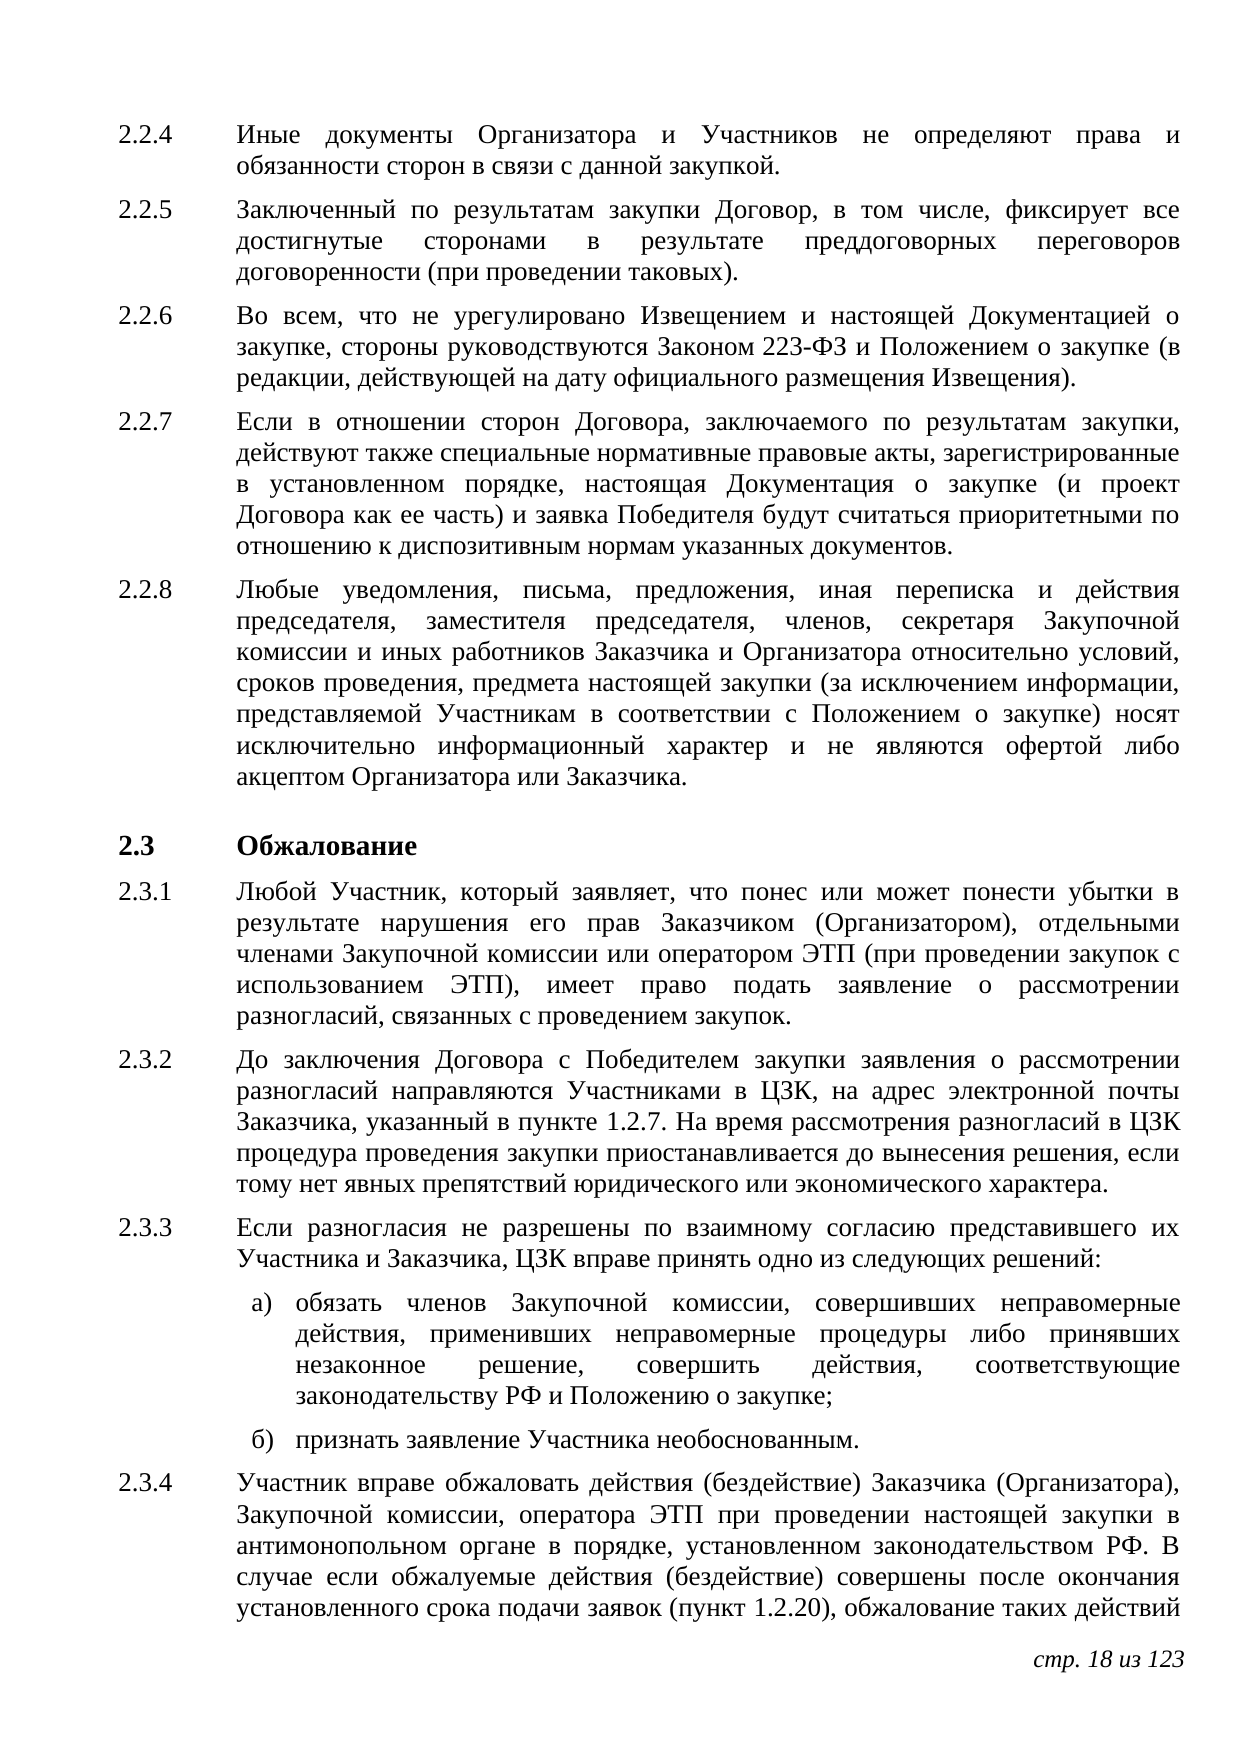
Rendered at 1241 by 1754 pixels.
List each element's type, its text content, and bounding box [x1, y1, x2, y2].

text До заключения Договора с Победителем закупки заявления о рассмотрении разногласий направляются Участниками в ЦЗК, на адрес электронной почты Заказчика, указанный в пункте 1.2.7. На время рассмотрения разногласий в ЦЗК процедура проведения закупки приостанавливается до вынесения решения, если тому нет явных препятствий юридического или экономического характера. [118, 1043, 1181, 1198]
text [118, 1467, 1181, 1622]
text Если разногласия не разрешены по взаимному согласию представившего их Участника и Заказчика, ЦЗК вправе принять одно из следующих решений: [118, 1211, 1181, 1273]
list Заключенный по результатам закупки Договор, в том числе, фиксирует все достигнутые сторонами в результате преддоговорных переговоров договоренности (при проведении таковых). [118, 193, 1181, 286]
list Если в отношении сторон Договора, заключаемого по результатам закупки, действуют также специальные нормативные правовые акты, зарегистрированные в установленном порядке, настоящая Документация о закупке (и проект Договора как ее часть) и заявка Победителя будут считаться приоритетными по отношению к диспозитивным нормам указанных документов. [118, 405, 1181, 561]
list обязать членов Закупочной комиссии, совершивших неправомерные действия, применивших неправомерные процедуры либо принявших незаконное решение, совершить действия, соответствующие законодательству РФ и Положению о закупке; [251, 1286, 1181, 1410]
subtitle Обжалование [118, 828, 1181, 862]
list Во всем, что не урегулировано Извещением и настоящей Документацией о закупке, стороны руководствуются Законом 223-ФЗ и Положением о закупке (в редакции, действующей на дату официального размещения Извещения). [118, 299, 1181, 392]
list признать заявление Участника необоснованным. [251, 1423, 1181, 1454]
list Любые уведомления, письма, предложения, иная переписка и действия председателя, заместителя председателя, членов, секретаря Закупочной комиссии и иных работников Заказчика и Организатора относительно условий, сроков проведения, предмета настоящей закупки (за исключением информации, представляемой Участникам в соответствии с Положением о закупке) носят исключительно информационный характер и не являются офертой либо акцептом Организатора или Заказчика. [118, 573, 1181, 791]
text Любой Участник, который заявляет, что понес или может понести убытки в результате нарушения его прав Заказчиком (Организатором), отдельными членами Закупочной комиссии или оператором ЭТП (при проведении закупок с использованием ЭТП), имеет право подать заявление о рассмотрении разногласий, связанных с проведением закупок. [118, 874, 1181, 1030]
list Иные документы Организатора и Участников не определяют права и обязанности сторон в связи с данной закупкой. [118, 118, 1181, 180]
